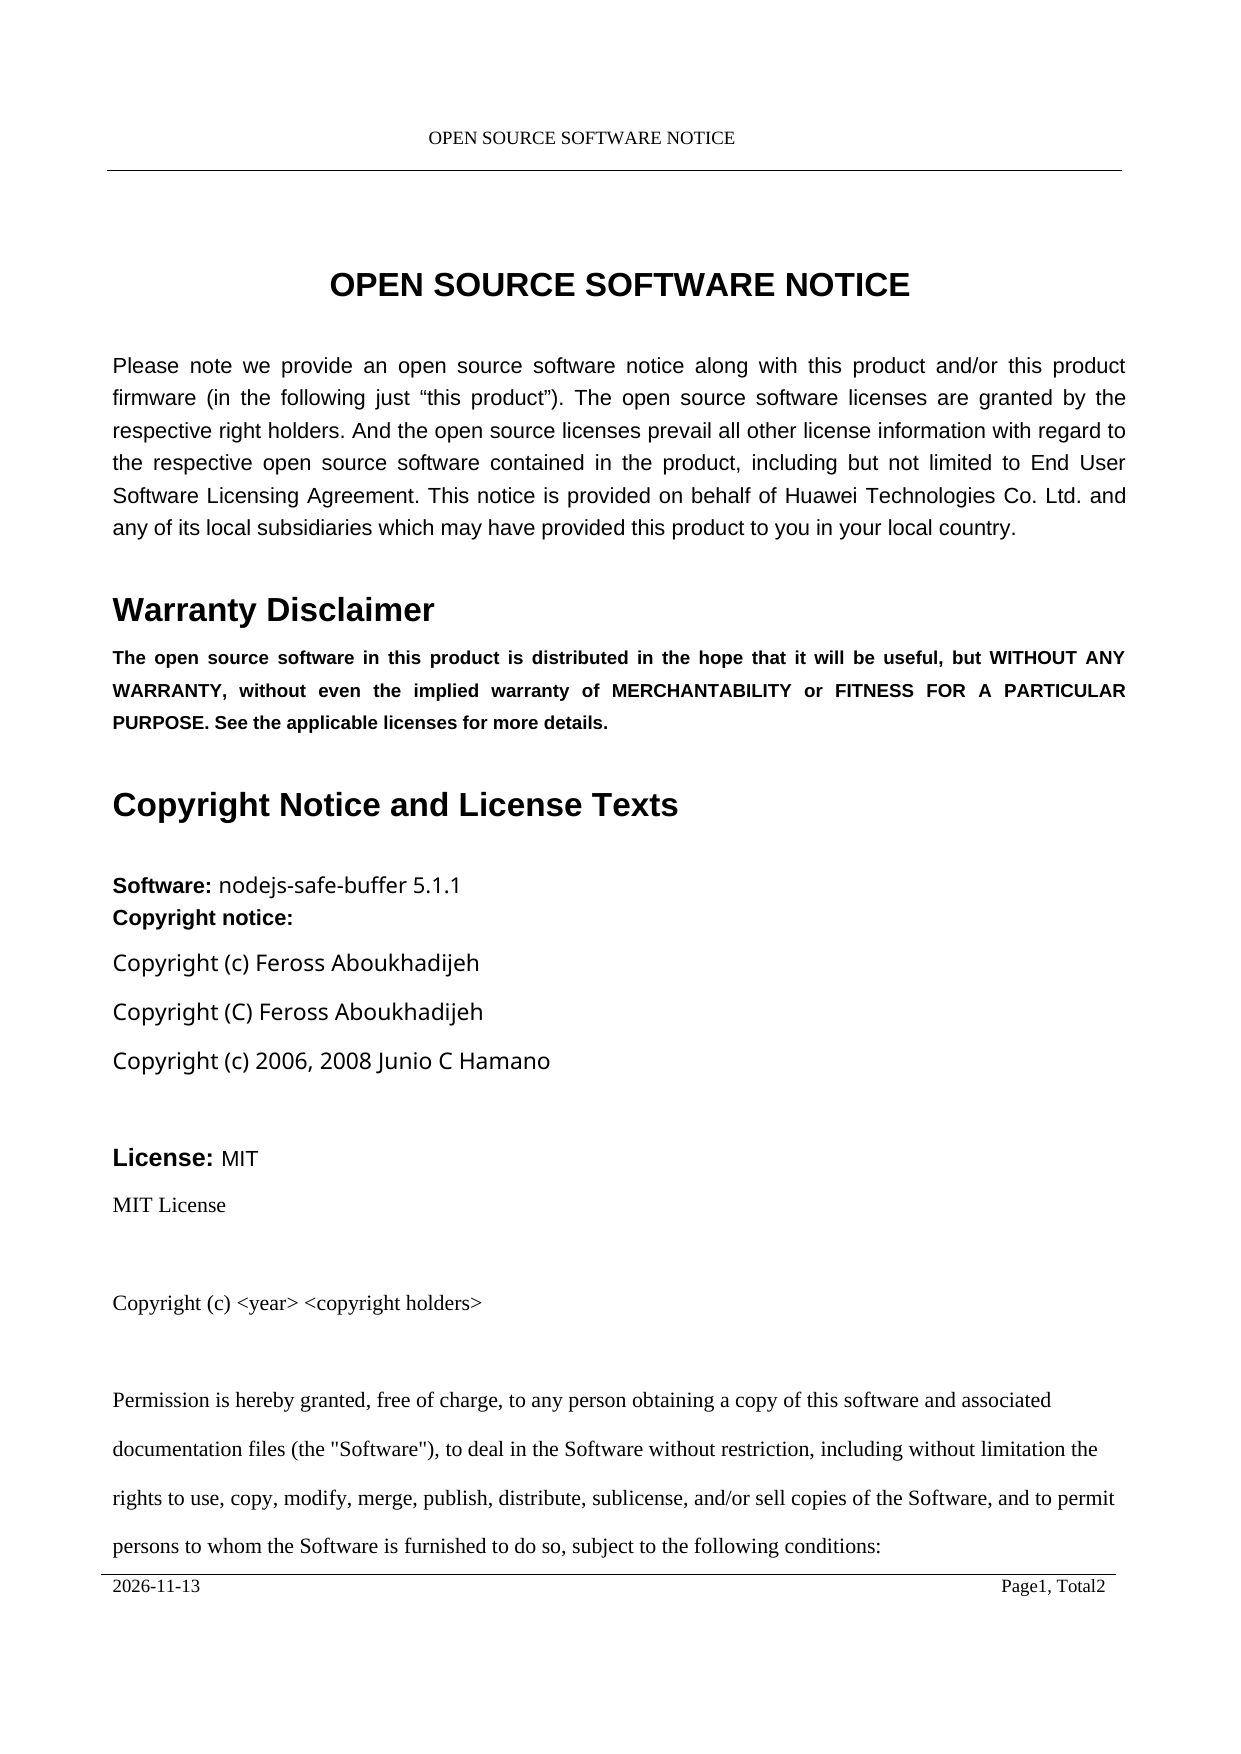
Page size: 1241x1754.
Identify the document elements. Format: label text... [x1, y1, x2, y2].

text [112, 1188, 1128, 1562]
text Copyright Notice and License Texts [112, 771, 1128, 836]
text Copyright (c) Feross Aboukhadijeh Copyright (C) Feross Aboukhadijeh Copyright (c) 2006, 2008 Junio C Hamano [112, 947, 1128, 1125]
text Warranty Disclaimer [112, 576, 1128, 641]
text Copyright notice: [112, 901, 1128, 934]
text License: MIT [112, 1142, 1128, 1174]
text The open source software in this product is distributed in the hope that it will be useful, but WITHOUT ANY WARRANTY, without even the implied warranty of MERCHANTABILITY or FITNESS FOR A PARTICULAR PURPOSE. See the applicable licenses for more details. [112, 641, 1128, 739]
text Software: nodejs-safe-buffer 5.1.1 [112, 869, 1128, 901]
text Please note we provide an open source software notice along with this product and/or this product firmware (in the following just “this product”). The open source software licenses are granted by the respective right holders. And the open source licenses prevail all other license information with regard to the respective open source software contained in the product, including but not limited to End User Software Licensing Agreement. This notice is provided on behalf of Huawei Technologies Co. Ltd. and any of its local subsidiaries which may have provided this product to you in your local country. [112, 349, 1128, 544]
text OPEN SOURCE SOFTWARE NOTICE [112, 251, 1128, 316]
